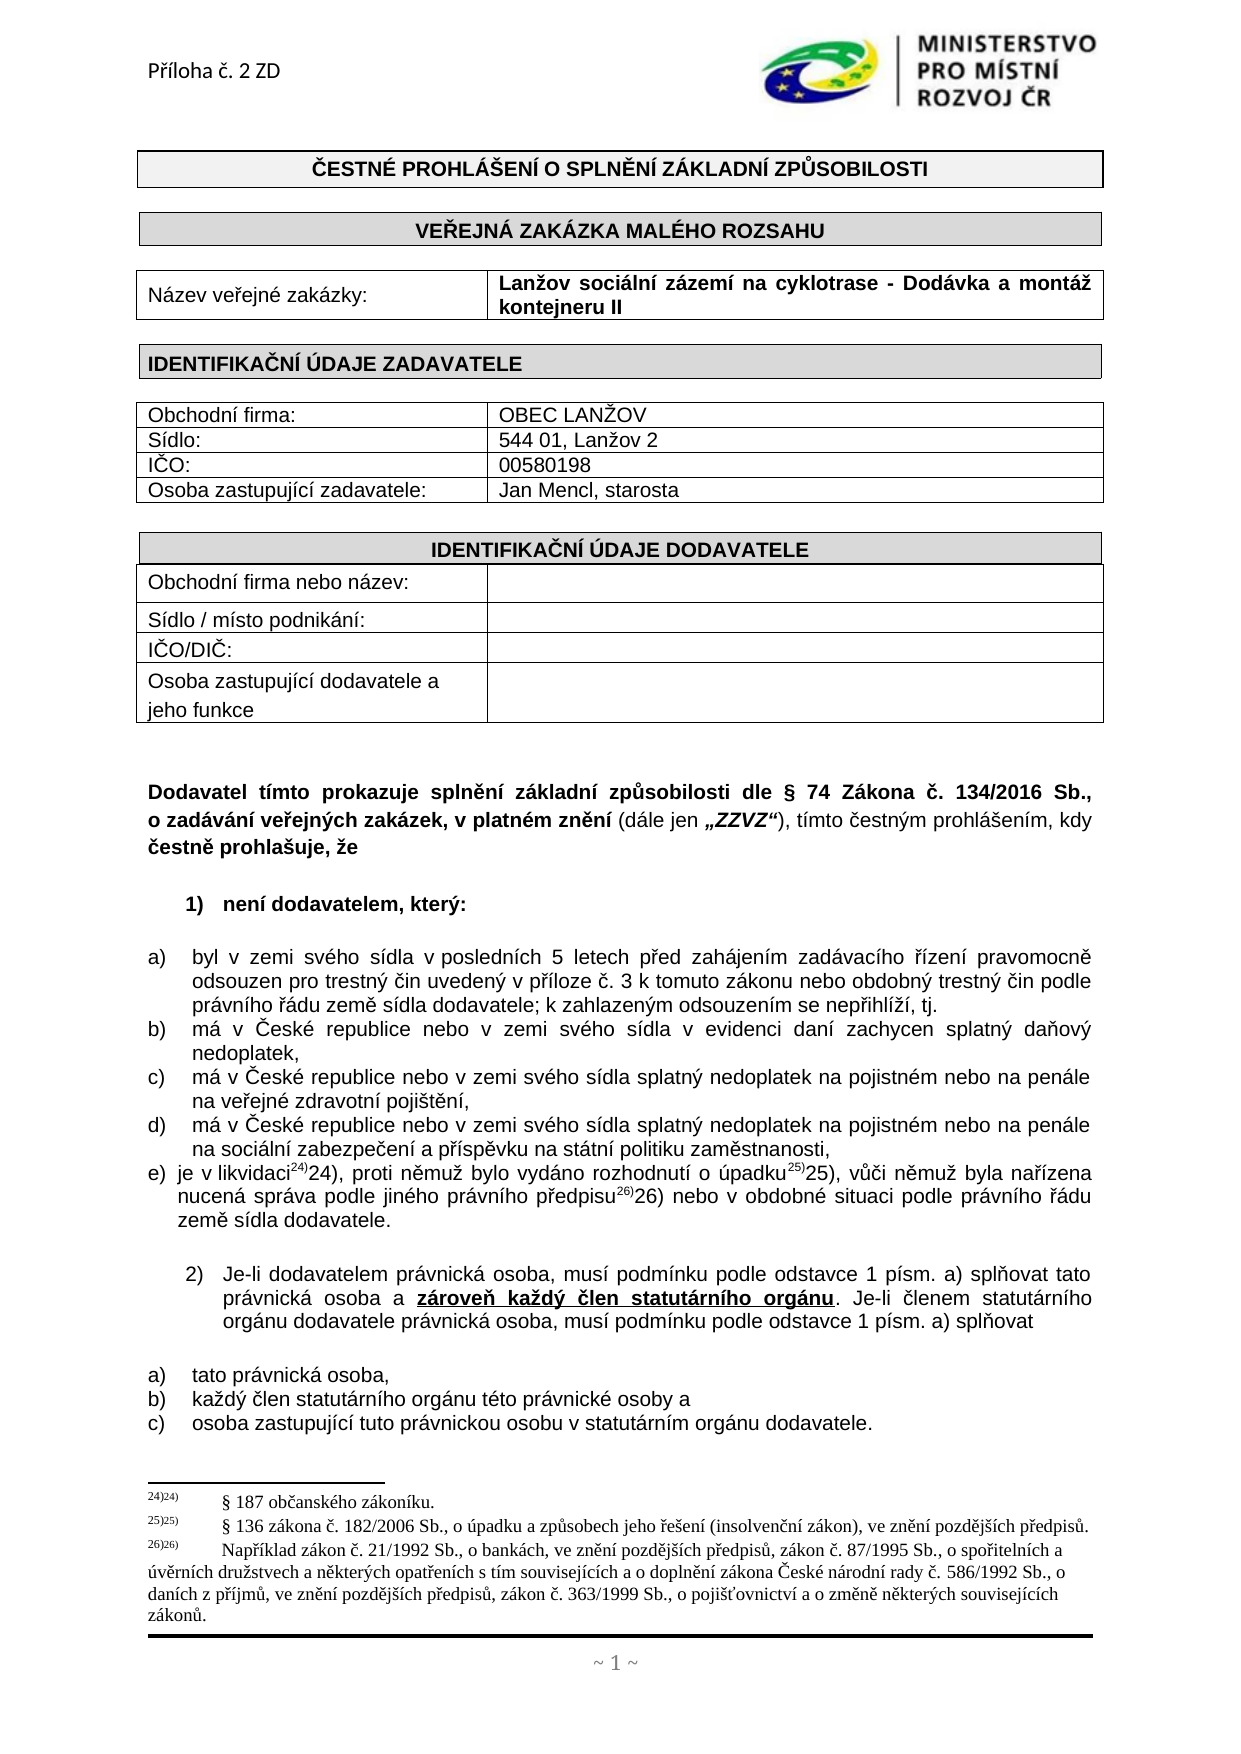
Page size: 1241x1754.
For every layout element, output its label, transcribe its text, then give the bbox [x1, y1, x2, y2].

text byl v zemi svého sídla v posledních 5 letech před zahájením zadávacího řízení pravomocně odsouzen pro trestný čin uvedený v příloze č. 3 k tomuto zákonu nebo obdobný trestný čin podle právního řádu země sídla dodavatele; k zahlazeným odsouzením se nepřihlíží, tj. [148, 945, 1093, 1017]
table_header Obchodní firma: [137, 403, 487, 427]
table_cell 00580198 [488, 453, 1103, 477]
text má v České republice nebo v zemi svého sídla splatný nedoplatek na pojistném nebo na penále na veřejné zdravotní pojištění, [148, 1064, 1093, 1112]
table_cell IČO: [137, 453, 487, 477]
table_cell Osoba zastupující dodavatele a jeho funkce [137, 663, 487, 722]
table_cell IČO/DIČ: [137, 633, 487, 662]
table_cell [488, 633, 1103, 662]
text Identifikační údaje zadavatele [140, 345, 1101, 378]
text veřejná zakázka malého rozsahu [140, 213, 1101, 245]
list tato právnická osoba, [148, 1362, 1093, 1386]
text Identifikační údaje dodavatele [140, 533, 1101, 563]
text Dodavatel tímto prokazuje splnění základní způsobilosti dle § 74 Zákona č. 134/2016 Sb., o zadávání veřejných zakázek, v platném znění (dále jen „ZZVZ“), tímto čestným prohlášením, kdy čestně prohlašuje, že [148, 780, 1093, 859]
table_cell [488, 663, 1103, 722]
list každý člen statutárního orgánu této právnické osoby a [148, 1386, 1093, 1410]
table_cell Sídlo / místo podnikání: [137, 603, 487, 632]
text ČESTNÉ PROHLÁŠENÍ O SPLNĚNÍ ZÁKLADNÍ ZPŮSOBILOSTI [148, 156, 1093, 180]
table_cell Sídlo: [137, 428, 487, 452]
table_header Lanžov sociální zázemí na cyklotrase - Dodávka a montáž kontejneru II [488, 271, 1103, 319]
table_header OBEC LANŽOV [488, 403, 1103, 427]
list Je-li dodavatelem právnická osoba, musí podmínku podle odstavce 1 písm. a) splňovat tato právnická osoba a zároveň každý člen statutárního orgánu. Je-li členem statutárního orgánu dodavatele právnická osoba, musí podmínku podle odstavce 1 písm. a) splňovat [185, 1261, 1093, 1333]
table_header Název veřejné zakázky: [137, 271, 487, 319]
table_header [488, 565, 1103, 602]
text má v České republice nebo v zemi svého sídla v evidenci daní zachycen splatný daňový nedoplatek, [148, 1017, 1093, 1064]
table_cell Jan Mencl, starosta [488, 478, 1103, 502]
table_cell Osoba zastupující zadavatele: [137, 478, 487, 502]
list není dodavatelem, který: [185, 892, 1093, 916]
table_cell [488, 603, 1103, 632]
table_header Obchodní firma nebo název: [137, 565, 487, 602]
table_cell 544 01, Lanžov 2 [488, 428, 1103, 452]
text je v likvidaci24), proti němuž bylo vydáno rozhodnutí o úpadku25), vůči němuž byla nařízena nucená správa podle jiného právního předpisu26) nebo v obdobné situaci podle právního řádu země sídla dodavatele. [148, 1160, 1093, 1232]
text má v České republice nebo v zemi svého sídla splatný nedoplatek na pojistném nebo na penále na sociální zabezpečení a příspěvku na státní politiku zaměstnanosti, [148, 1112, 1093, 1160]
list osoba zastupující tuto právnickou osobu v statutárním orgánu dodavatele. [148, 1410, 1093, 1434]
